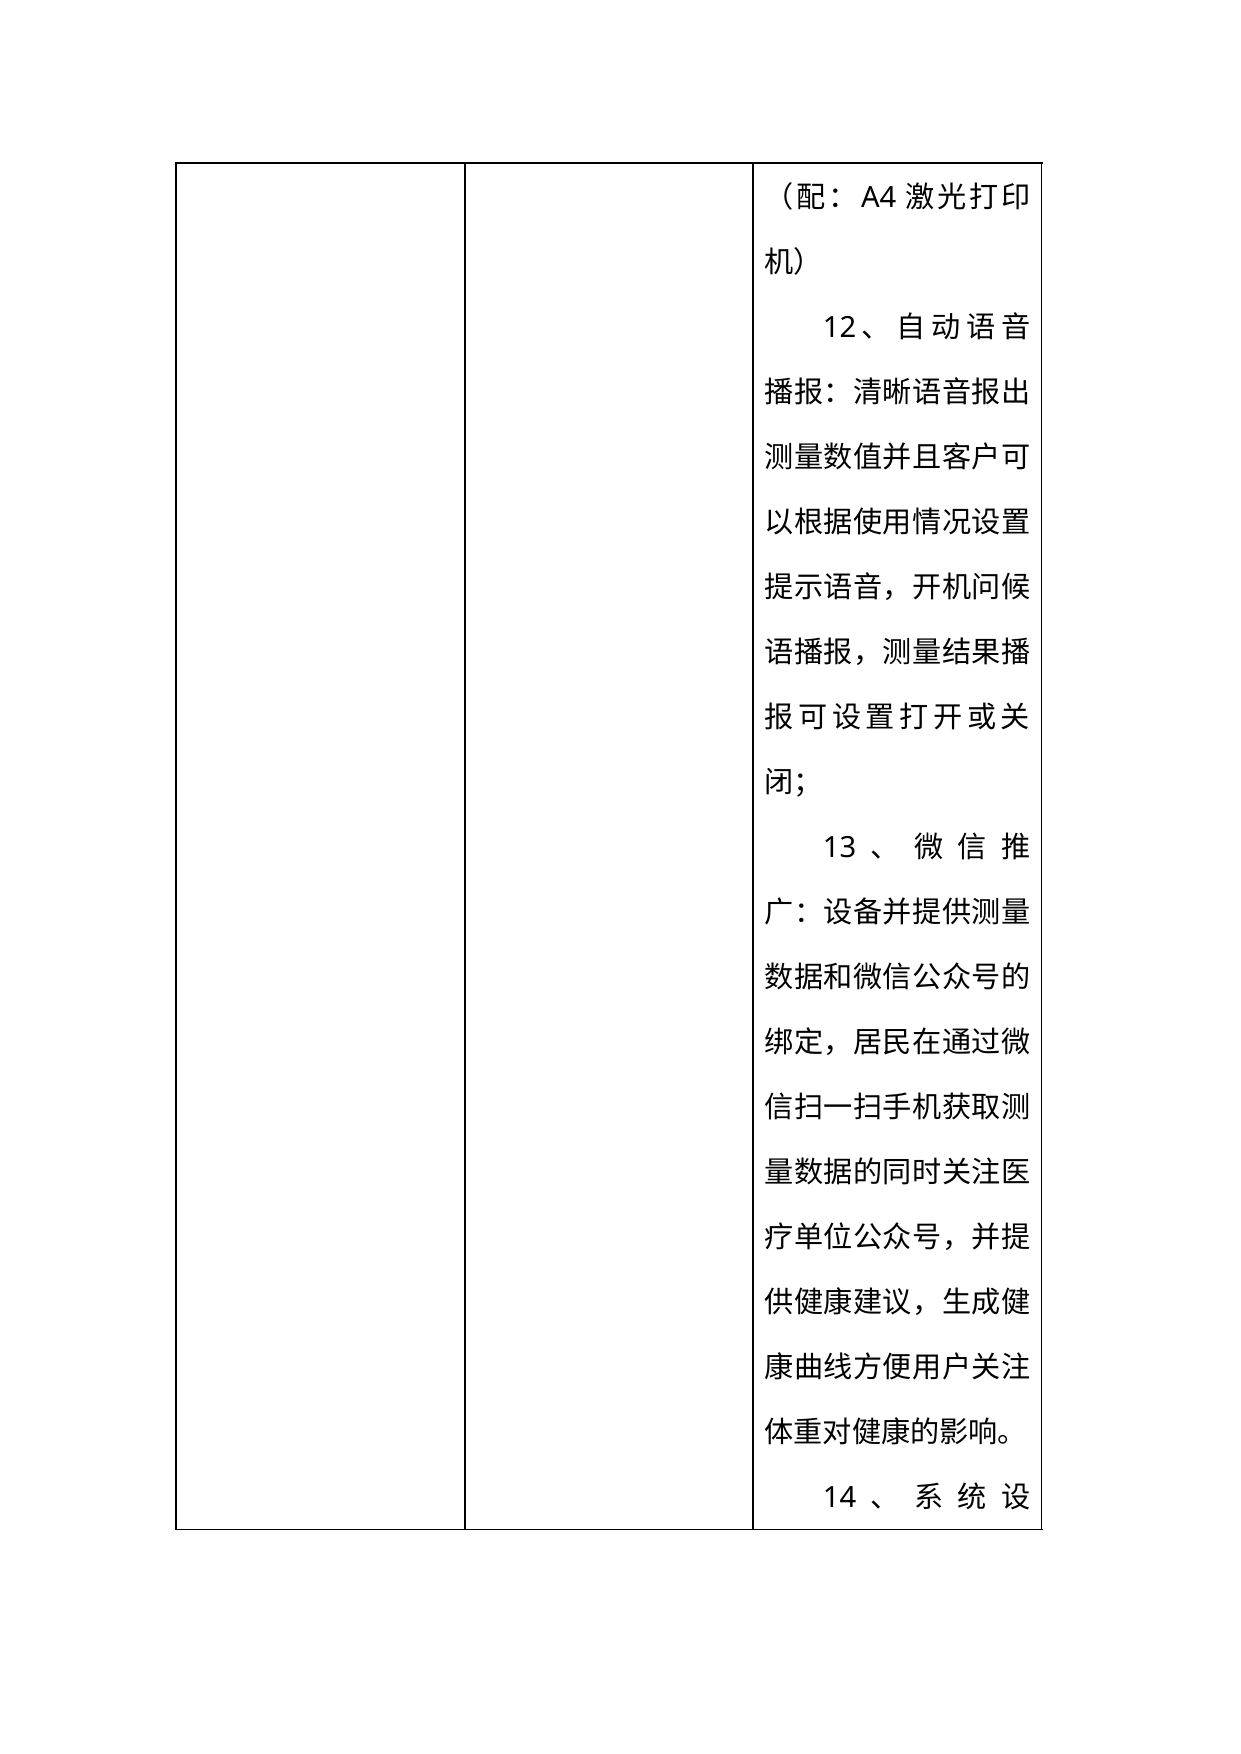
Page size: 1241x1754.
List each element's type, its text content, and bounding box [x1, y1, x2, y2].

table_cell 1 [177, 164, 464, 1528]
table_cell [754, 164, 1041, 1528]
table_cell [466, 164, 752, 1528]
